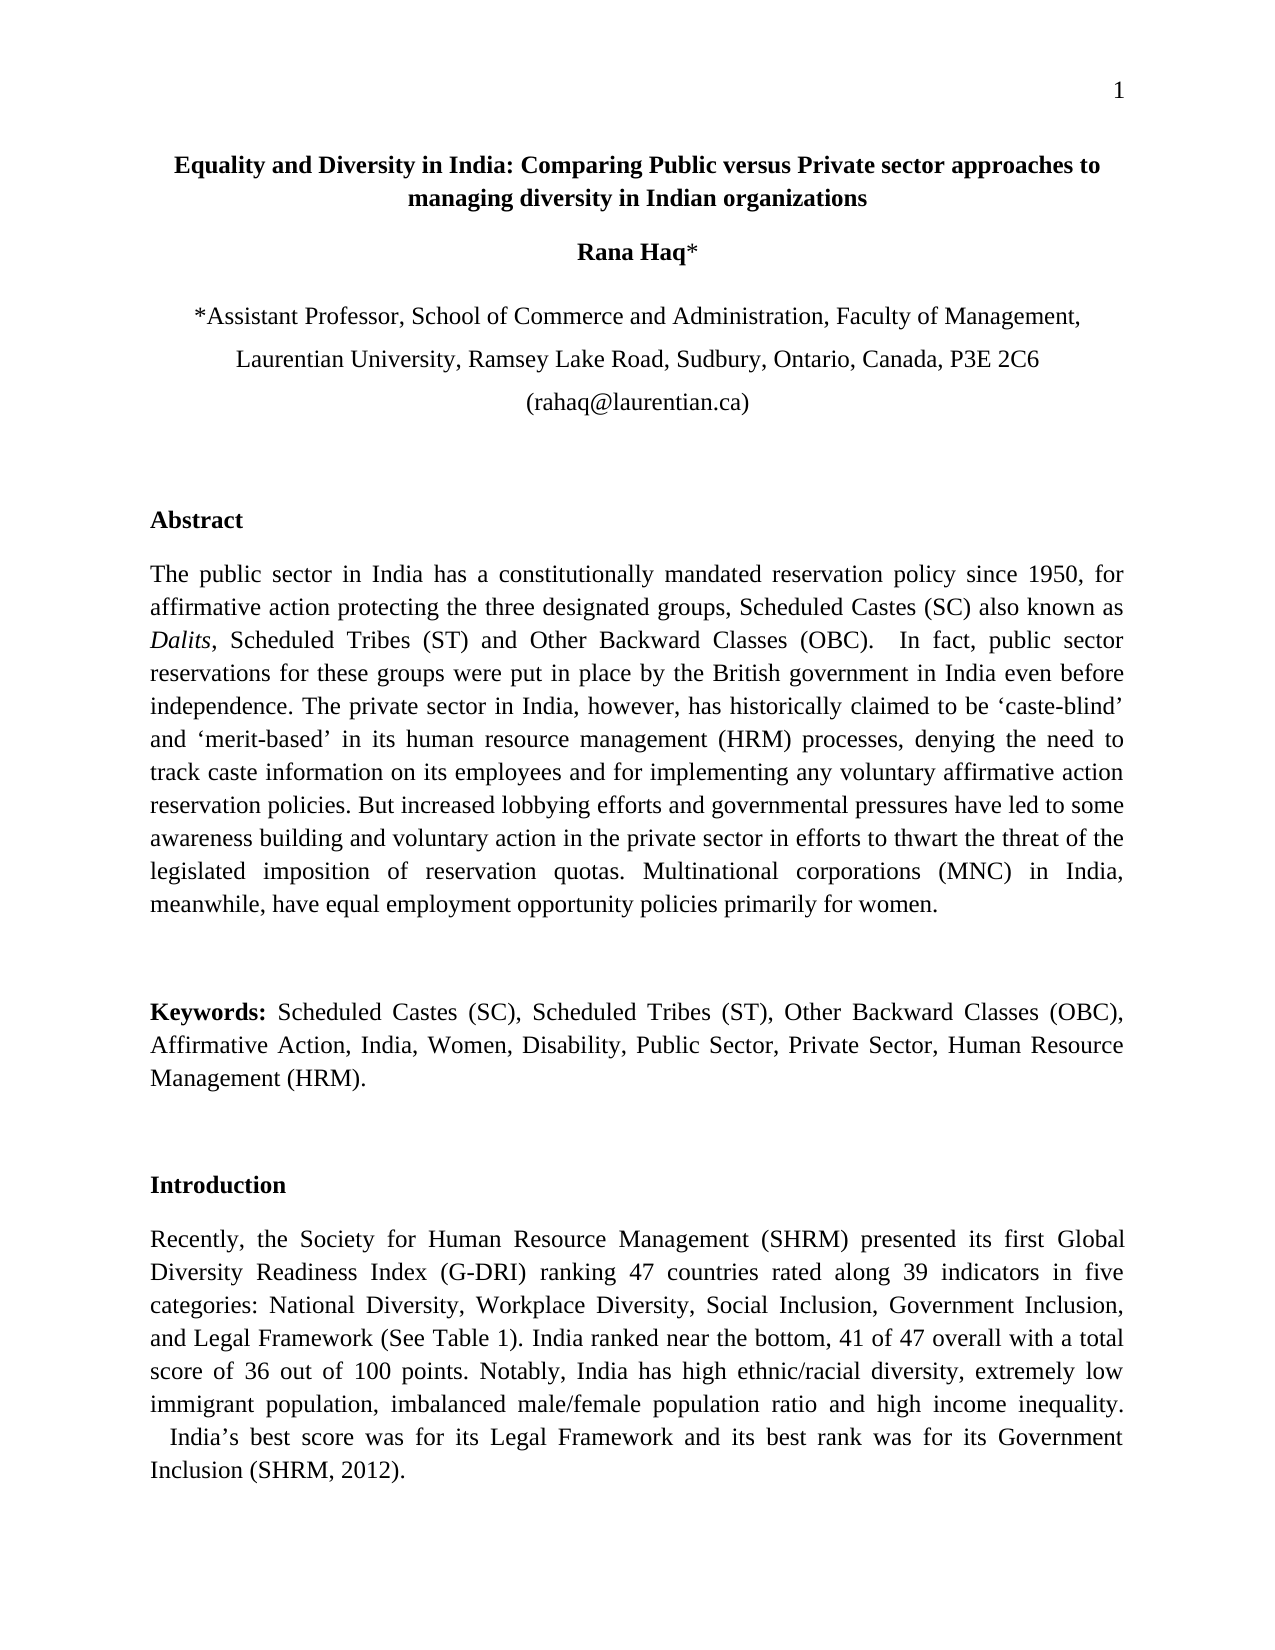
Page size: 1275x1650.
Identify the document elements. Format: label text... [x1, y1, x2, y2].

text Equality and Diversity in India: Comparing Public versus Private sector approaches to managing diversity in Indian organizations [150, 150, 1125, 212]
text The public sector in India has a constitutionally mandated reservation policy since 1950, for affirmative action protecting the three designated groups, Scheduled Castes (SC) also known as Dalits, Scheduled Tribes (ST) and Other Backward Classes (OBC). In fact, public sector reservations for these groups were put in place by the British government in India even before independence. The private sector in India, however, has historically claimed to be ‘caste-blind’ and ‘merit-based’ in its human resource management (HRM) processes, denying the need to track caste information on its employees and for implementing any voluntary affirmative action reservation policies. But increased lobbying efforts and governmental pressures have led to some awareness building and voluntary action in the private sector in efforts to thwart the threat of the legislated imposition of reservation quotas. Multinational corporations (MNC) in India, meanwhile, have equal employment opportunity policies primarily for women. [150, 559, 1125, 918]
text Abstract [150, 505, 1125, 534]
text *Assistant Professor, School of Commerce and Administration, Faculty of Management, Laurentian University, Ramsey Lake Road, Sudbury, Ontario, Canada, P3E 2C6 (rahaq@laurentian.ca) [150, 301, 1125, 416]
text Introduction [150, 1170, 1125, 1199]
text Keywords: Scheduled Castes (SC), Scheduled Tribes (ST), Other Backward Classes (OBC), Affirmative Action, India, Women, Disability, Public Sector, Private Sector, Human Resource Management (HRM). [150, 997, 1125, 1091]
text Rana Haq* [150, 237, 1125, 266]
text Recently, the Society for Human Resource Management (SHRM) presented its first Global Diversity Readiness Index (G-DRI) ranking 47 countries rated along 39 indicators in five categories: National Diversity, Workplace Diversity, Social Inclusion, Government Inclusion, and Legal Framework (See Table 1). India ranked near the bottom, 41 of 47 overall with a total score of 36 out of 100 points. Notably, India has high ethnic/racial diversity, extremely low immigrant population, imbalanced male/female population ratio and high income inequality. India’s best score was for its Legal Framework and its best rank was for its Government Inclusion (SHRM, 2012). [150, 1224, 1125, 1484]
